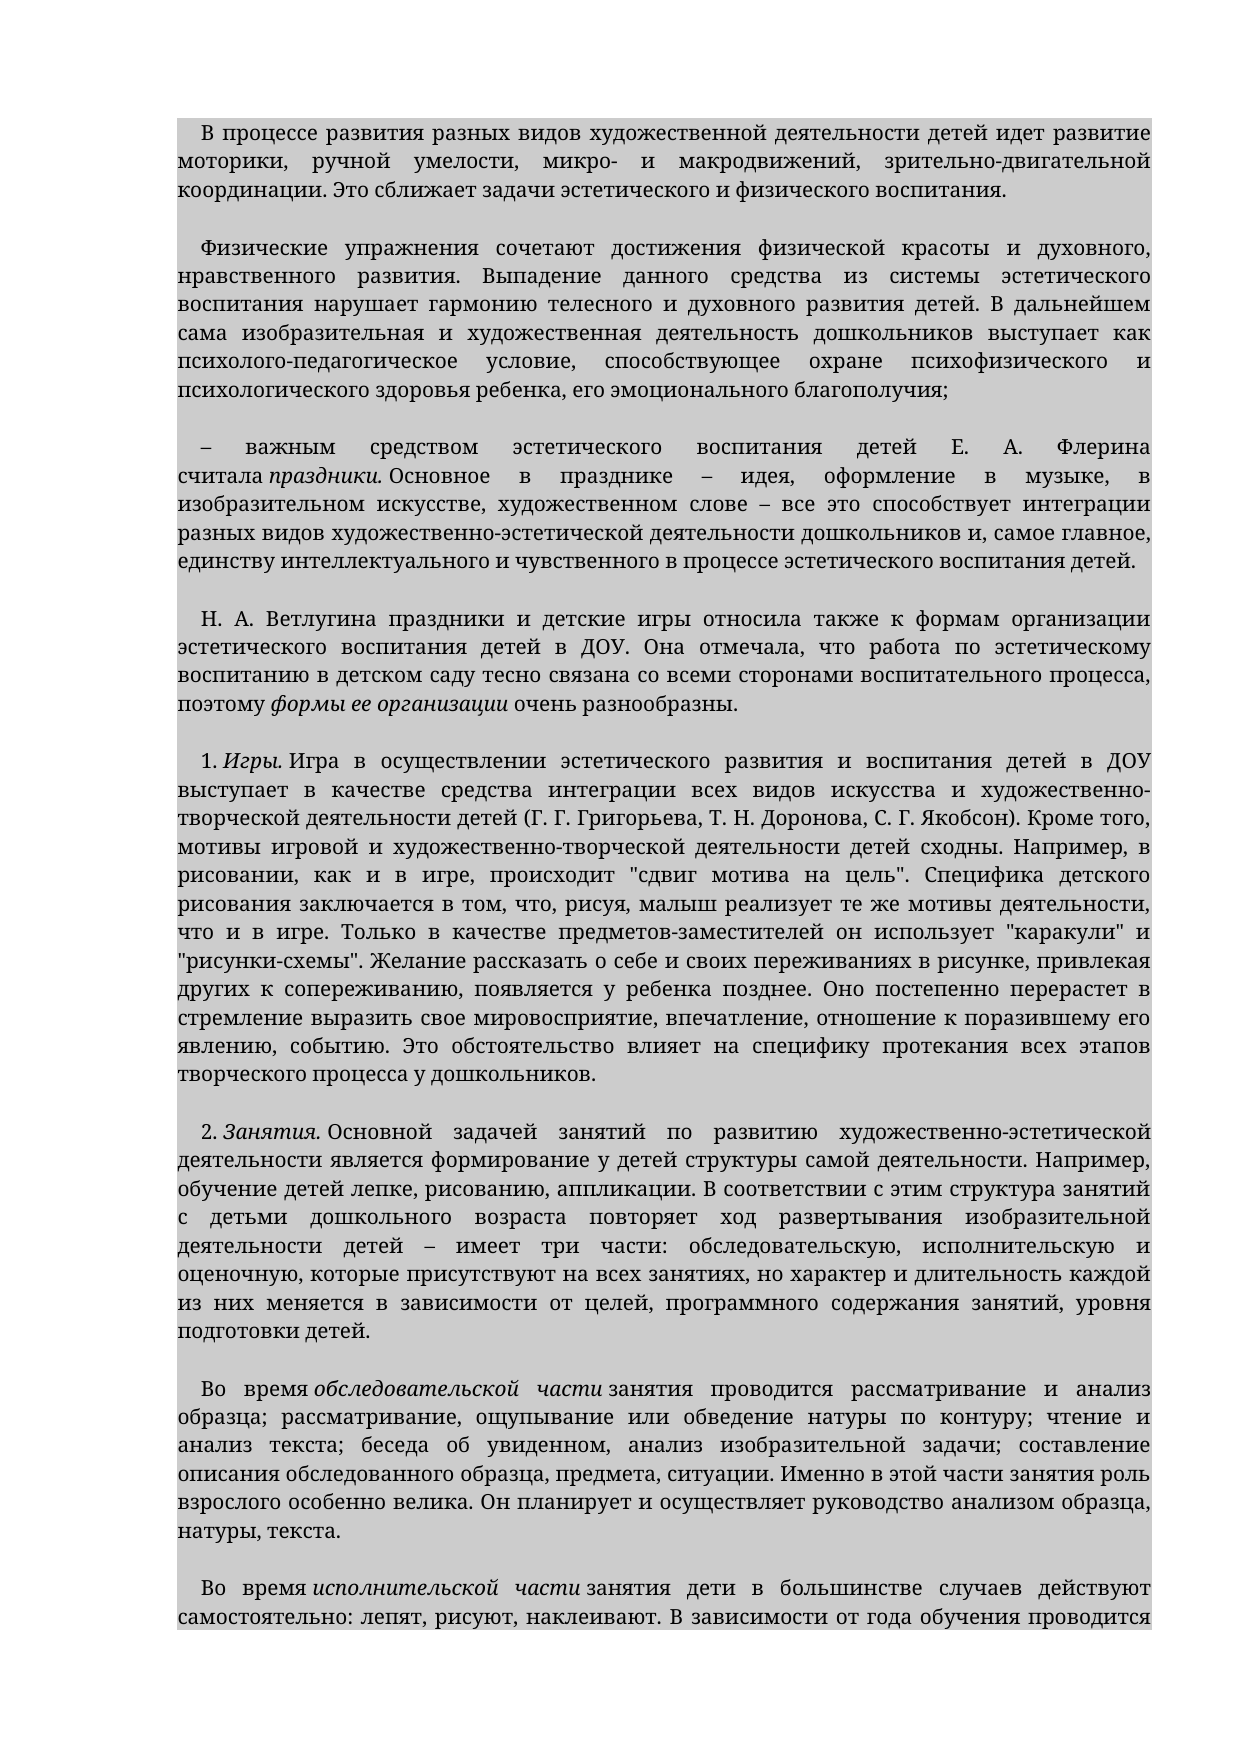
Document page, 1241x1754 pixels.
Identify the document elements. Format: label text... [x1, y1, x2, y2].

text Во время обследовательской части занятия проводится рассматривание и анализ образца; рассматривание, ощупывание или обведение натуры по контуру; чтение и анализ текста; беседа об увиденном, анализ изобразительной задачи; составление описания обследованного образца, предмета, ситуации. Именно в этой части занятия роль взрослого особенно велика. Он планирует и осуществляет руководство анализом образца, натуры, текста. [177, 1374, 1152, 1544]
text – важным средством эстетического воспитания детей Е. А. Флерина считала праздники. Основное в празднике – идея, оформление в музыке, в изобразительном искусстве, художественном слове – все это способствует интеграции разных видов художественно-эстетической деятельности дошкольников и, самое главное, единству интеллектуального и чувственного в процессе эстетического воспитания детей. [177, 432, 1152, 574]
text H. А. Ветлугина праздники и детские игры относила также к формам организации эстетического воспитания детей в ДОУ. Она отмечала, что работа по эстетическому воспитанию в детском саду тесно связана со всеми сторонами воспитательного процесса, поэтому формы ее организации очень разнообразны. [177, 604, 1152, 717]
text В процессе развития разных видов художественной деятельности детей идет развитие моторики, ручной умелости, микро- и макродвижений, зрительно-двигательной координации. Это сближает задачи эстетического и физического воспитания. [177, 118, 1152, 203]
text Физические упражнения сочетают достижения физической красоты и духовного, нравственного развития. Выпадение данного средства из системы эстетического воспитания нарушает гармонию телесного и духовного развития детей. В дальнейшем сама изобразительная и художественная деятельность дошкольников выступает как психолого-педагогическое условие, способствующее охране психофизического и психологического здоровья ребенка, его эмоционального благополучия; [177, 233, 1152, 403]
text 2. Занятия. Основной задачей занятий по развитию художественно-эстетической деятельности является формирование у детей структуры самой деятельности. Например, обучение детей лепке, рисованию, аппликации. В соответствии с этим структура занятий с детьми дошкольного возраста повторяет ход развертывания изобразительной деятельности детей – имеет три части: обследовательскую, исполнительскую и оценочную, которые присутствуют на всех занятиях, но характер и длительность каждой из них меняется в зависимости от целей, программного содержания занятий, уровня подготовки детей. [177, 1117, 1152, 1344]
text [177, 1573, 1152, 1630]
text 1. Игры. Игра в осуществлении эстетического развития и воспитания детей в ДОУ выступает в качестве средства интеграции всех видов искусства и художественно-творческой деятельности детей (Г. Г. Григорьева, Т. Н. Доронова, С. Г. Якобсон). Кроме того, мотивы игровой и художественно-творческой деятельности детей сходны. Например, в рисовании, как и в игре, происходит "сдвиг мотива на цель". Специфика детского рисования заключается в том, что, рисуя, малыш реализует те же мотивы деятельности, что и в игре. Только в качестве предметов-заместителей он использует "каракули" и "рисунки-схемы". Желание рассказать о себе и своих переживаниях в рисунке, привлекая других к сопереживанию, появляется у ребенка позднее. Оно постепенно перерастет в стремление выразить свое мировосприятие, впечатление, отношение к поразившему его явлению, событию. Это обстоятельство влияет на специфику протекания всех этапов творческого процесса у дошкольников. [177, 747, 1152, 1088]
